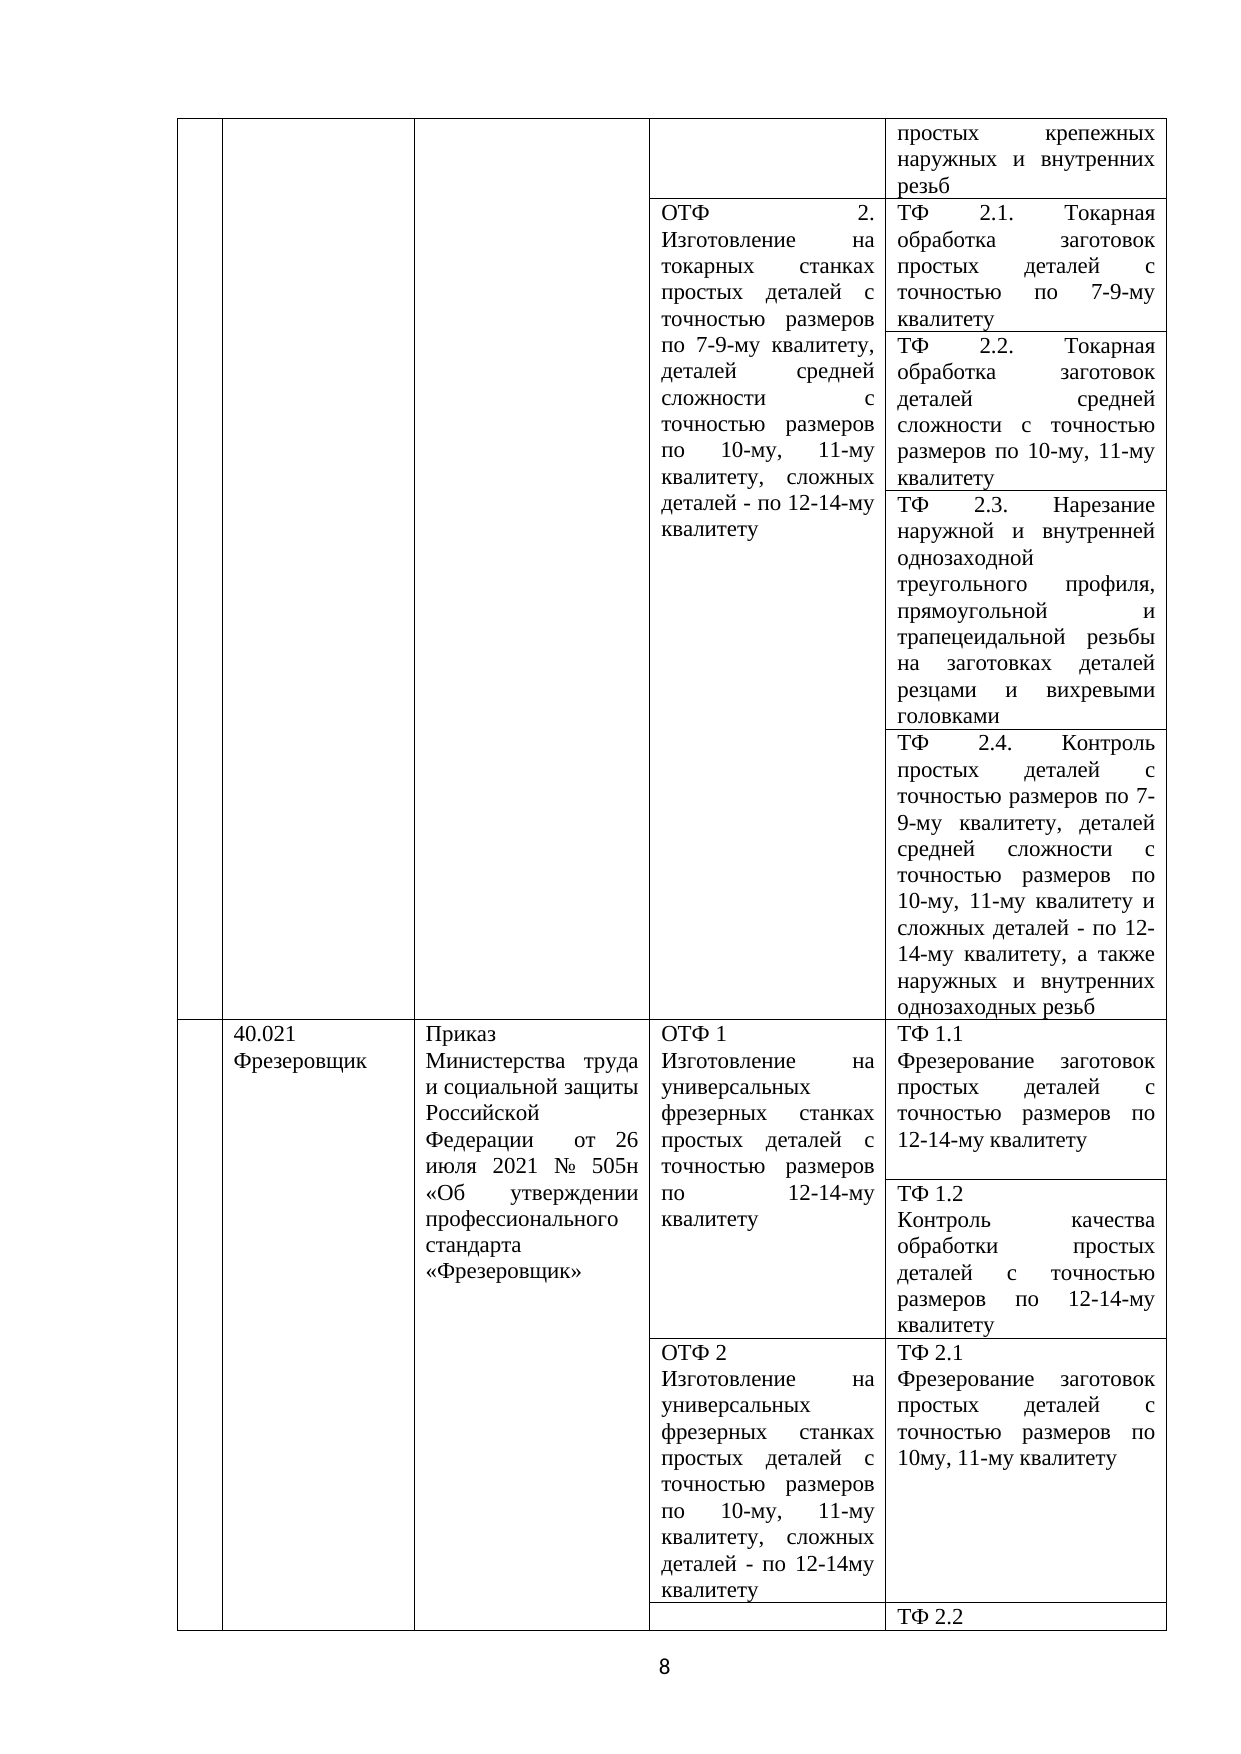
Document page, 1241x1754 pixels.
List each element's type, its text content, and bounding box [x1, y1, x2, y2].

table_cell ТФ 2.1 Фрезерование заготовок простых деталей с точностью размеров по 10му, 11-му квалитету [886, 1339, 1166, 1602]
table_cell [886, 1603, 1166, 1630]
table_cell 40.021 Фрезеровщик [223, 1020, 414, 1630]
table_cell ОТФ 2 Изготовление на универсальных фрезерных станках простых деталей с точностью размеров по 10-му, 11-му квалитету, сложных деталей - по 12-14му квалитету [650, 1339, 885, 1602]
table_cell [178, 1020, 222, 1630]
table_cell ТФ 2.2. Токарная обработка заготовок деталей средней сложности с точностью размеров по 10-му, 11-му квалитету [886, 332, 1166, 490]
table_cell [178, 198, 222, 1019]
table_cell ТФ 2.3. Нарезание наружной и внутренней однозаходной треугольного профиля, прямоугольной и трапецеидальной резьбы на заготовках деталей резцами и вихревыми головками [886, 491, 1166, 728]
table_cell ТФ 2.4. Контроль простых деталей с точностью размеров по 7-9-му квалитету, деталей средней сложности с точностью размеров по 10-му, 11-му квалитету и сложных деталей - по 12-14-му квалитету, а также наружных и внутренних однозаходных резьб [886, 730, 1166, 1019]
table_cell [223, 198, 414, 1019]
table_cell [886, 119, 1166, 198]
table_cell [415, 198, 649, 1019]
table_cell Приказ Министерства труда и социальной защиты Российской Федерации от 26 июля 2021 № 505н «Об утверждении профессионального стандарта «Фрезеровщик» [415, 1020, 649, 1630]
table_cell ТФ 2.1. Токарная обработка заготовок простых деталей с точностью по 7-9-му квалитету [886, 199, 1166, 331]
table_cell ОТФ 1 Изготовление на универсальных фрезерных станках простых деталей с точностью размеров по 12-14-му квалитету [650, 1020, 885, 1338]
table_cell ТФ 1.1 Фрезерование заготовок простых деталей с точностью размеров по 12-14-му квалитету [886, 1020, 1166, 1178]
table_cell [650, 1603, 885, 1630]
table_cell ОТФ 2. Изготовление на токарных станках простых деталей с точностью размеров по 7-9-му квалитету, деталей средней сложности с точностью размеров по 10-му, 11-му квалитету, сложных деталей - по 12-14-му квалитету [650, 199, 885, 1019]
table_cell ТФ 1.2 Контроль качества обработки простых деталей с точностью размеров по 12-14-му квалитету [886, 1180, 1166, 1338]
